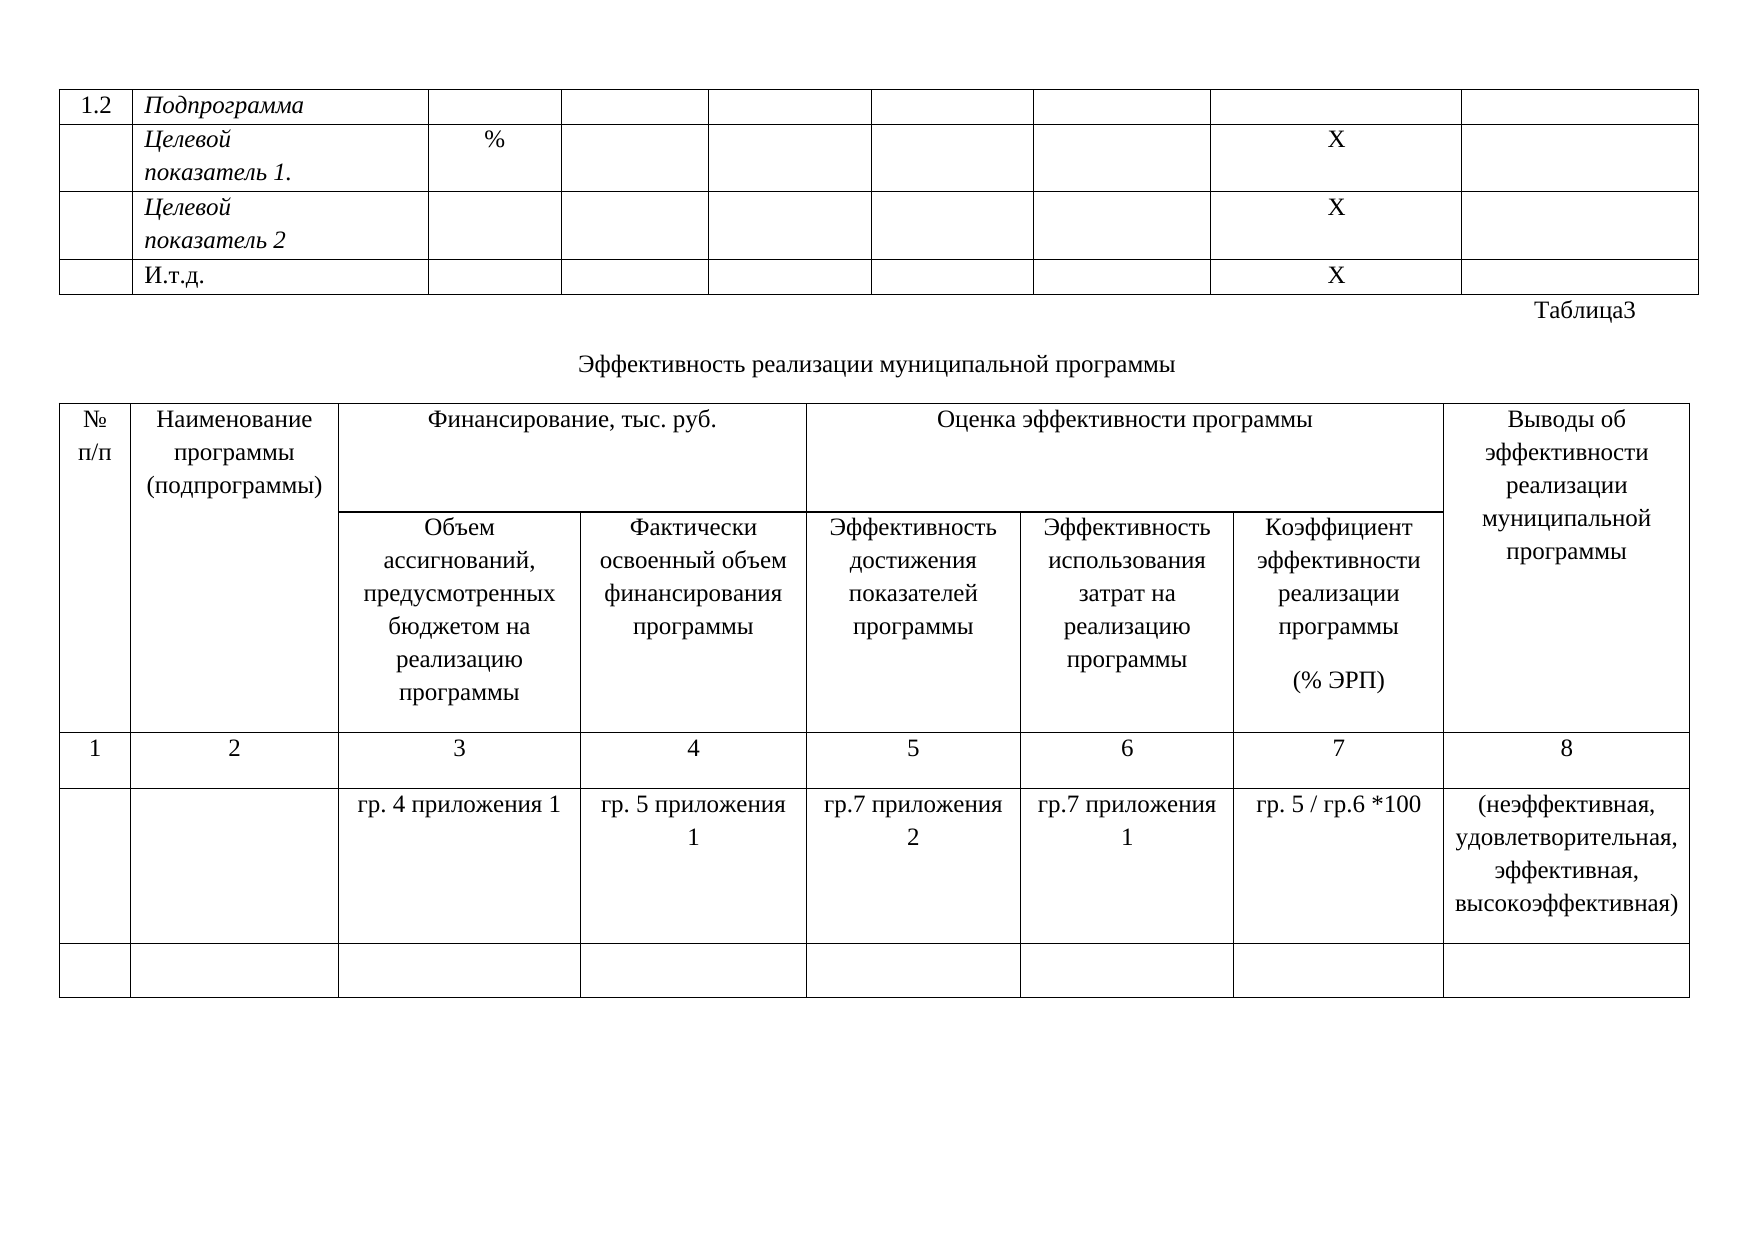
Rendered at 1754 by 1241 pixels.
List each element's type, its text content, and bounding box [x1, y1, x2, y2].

table_cell [709, 125, 871, 191]
table_cell гр. 5 приложения 1 [581, 789, 806, 942]
table_cell [60, 260, 132, 294]
table_cell Целевой показатель 2 [133, 192, 428, 259]
table_cell [131, 789, 338, 942]
table_cell [1211, 90, 1461, 123]
table_cell [872, 192, 1033, 259]
table_cell 8 [1444, 733, 1689, 788]
table_cell [1462, 260, 1698, 294]
table_cell [807, 944, 1020, 997]
table_cell И.т.д. [133, 260, 428, 294]
table_cell гр.7 приложения 2 [807, 789, 1020, 942]
table_cell [131, 944, 338, 997]
table_header Наименование программы (подпрограммы) [131, 404, 338, 732]
table_cell 2 [131, 733, 338, 788]
table_cell (неэффективная, удовлетворительная, эффективная, высокоэффективная) [1444, 789, 1689, 942]
table_cell [429, 192, 561, 259]
table_cell % [429, 125, 561, 191]
table_cell [1034, 90, 1210, 123]
text Эффективность реализации муниципальной программы [118, 349, 1636, 377]
table_cell Подпрограмма [133, 90, 428, 123]
table_cell Объем ассигнований, предусмотренных бюджетом на реализацию программы [339, 513, 580, 732]
table_cell [709, 260, 871, 294]
table_cell 7 [1234, 733, 1443, 788]
text Таблица3 [118, 295, 1636, 324]
table_cell [562, 260, 708, 294]
table_cell [872, 90, 1033, 123]
table_cell 1.2 [60, 90, 132, 123]
table_cell Целевой показатель 1. [133, 125, 428, 191]
table_cell 4 [581, 733, 806, 788]
table_cell [1462, 192, 1698, 259]
table_cell [60, 192, 132, 259]
table_cell [562, 90, 708, 123]
table_cell 3 [339, 733, 580, 788]
table_header Выводы об эффективности реализации муниципальной программы [1444, 404, 1689, 732]
table_cell [562, 125, 708, 191]
table_cell гр.7 приложения 1 [1021, 789, 1233, 942]
table_cell [872, 260, 1033, 294]
table_header Финансирование, тыс. руб. [339, 404, 806, 511]
table_cell [1444, 944, 1689, 997]
table_cell [1462, 90, 1698, 123]
table_cell [1034, 260, 1210, 294]
table_cell [60, 944, 130, 997]
table_cell [1034, 192, 1210, 259]
table_cell 6 [1021, 733, 1233, 788]
table_cell Фактически освоенный объем финансирования программы [581, 513, 806, 732]
table_cell гр. 5 / гр.6 *100 [1234, 789, 1443, 942]
table_cell [429, 90, 561, 123]
table_cell [60, 789, 130, 942]
table_cell Х [1211, 125, 1461, 191]
table_cell [1462, 125, 1698, 191]
table_cell [709, 192, 871, 259]
table_cell гр. 4 приложения 1 [339, 789, 580, 942]
table_cell [429, 260, 561, 294]
table_cell 5 [807, 733, 1020, 788]
table_cell [709, 90, 871, 123]
table_cell Х [1211, 192, 1461, 259]
table_cell [339, 944, 580, 997]
table_cell [562, 192, 708, 259]
table_cell Эффективность достижения показателей программы [807, 513, 1020, 732]
table_cell Х [1211, 260, 1461, 294]
table_header Оценка эффективности программы [807, 404, 1443, 511]
table_cell Эффективность использования затрат на реализацию программы [1021, 513, 1233, 732]
table_cell [60, 125, 132, 191]
table_cell 1 [60, 733, 130, 788]
table_cell [1234, 944, 1443, 997]
table_cell [581, 944, 806, 997]
table_cell [1021, 944, 1233, 997]
table_cell Коэффициент эффективности реализации программы (% ЭРП) [1234, 513, 1443, 732]
table_cell [1034, 125, 1210, 191]
table_cell [872, 125, 1033, 191]
table_header № п/п [60, 404, 130, 732]
